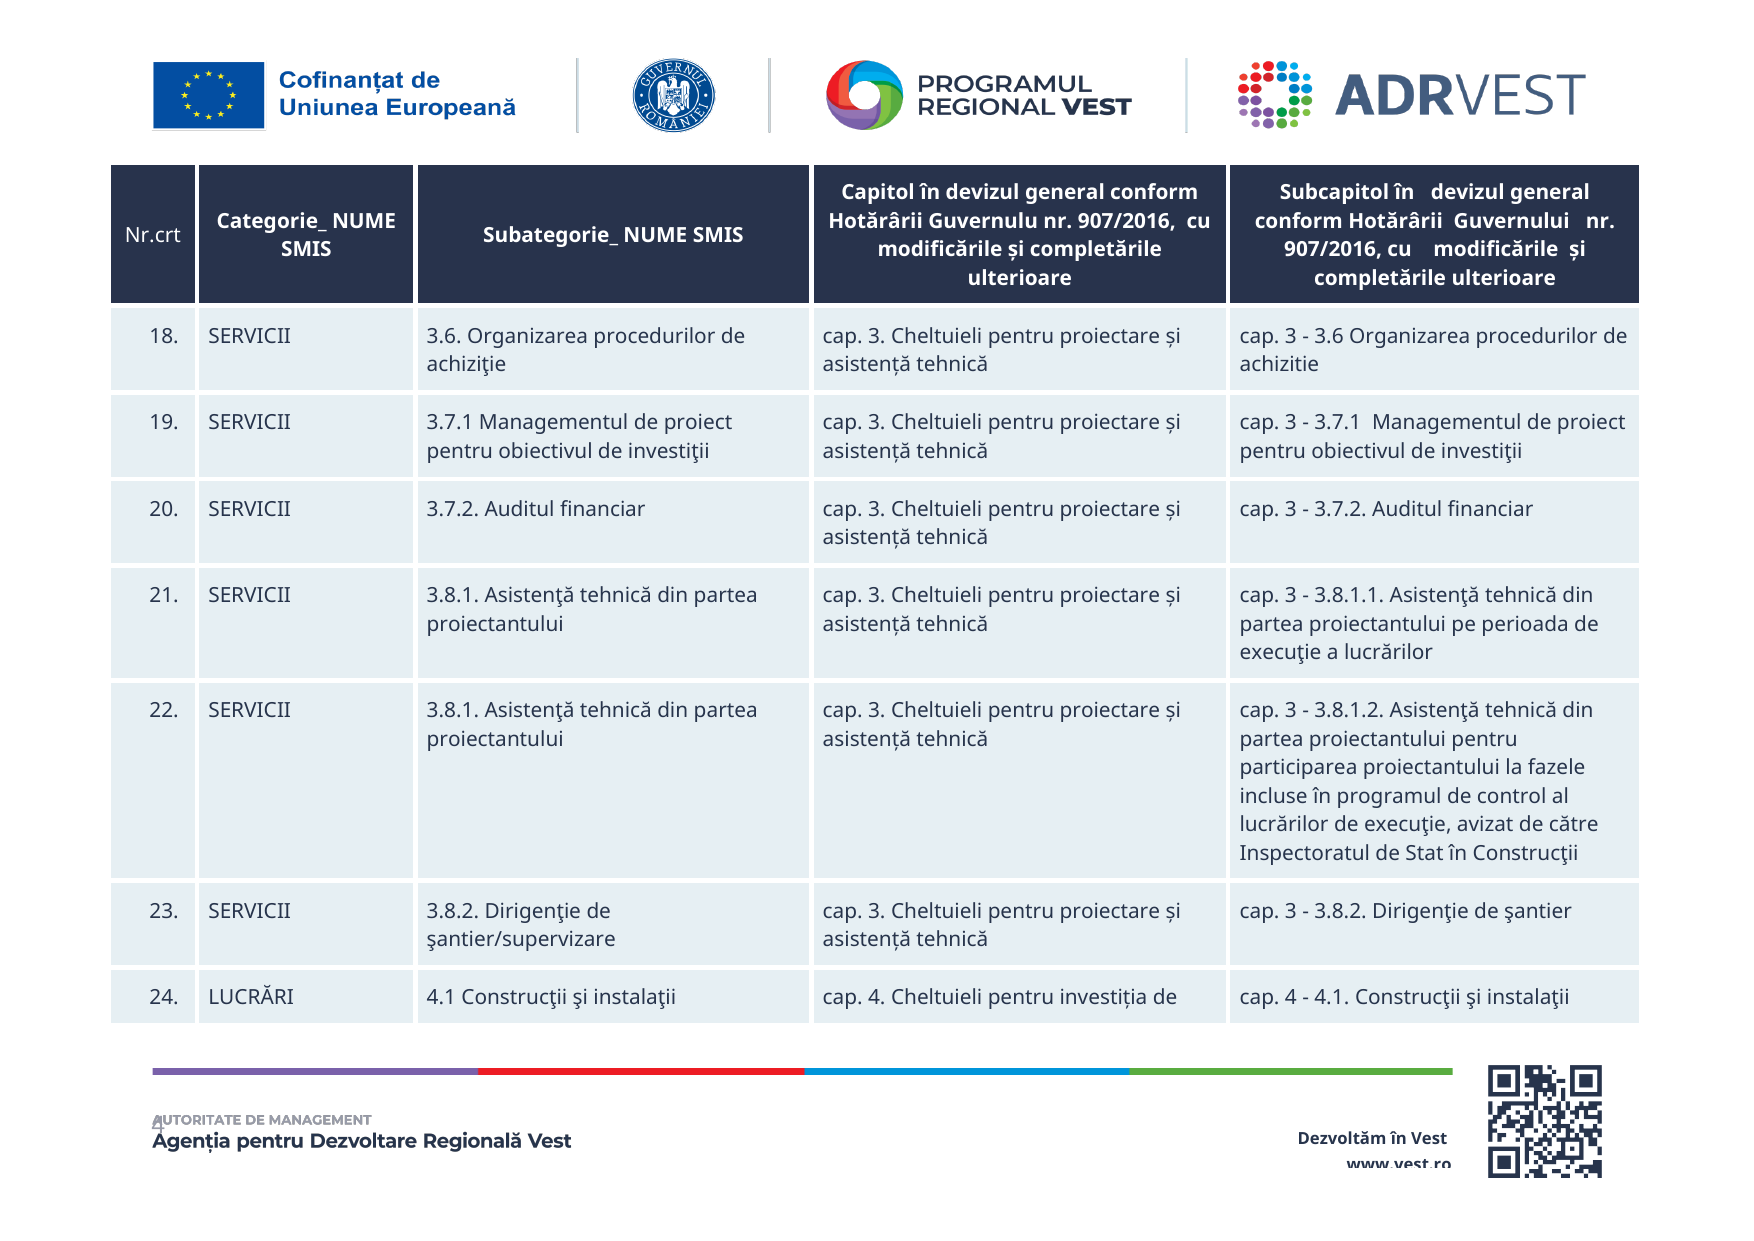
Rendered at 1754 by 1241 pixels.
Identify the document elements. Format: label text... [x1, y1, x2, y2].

table_cell 3.6. Organizarea procedurilor de achiziţie [418, 308, 809, 390]
table_cell cap. 4 - 4.1. Construcţii şi instalaţii [1230, 970, 1639, 1023]
table_cell LUCRĂRI [199, 970, 413, 1023]
picture [1479, 1056, 1611, 1187]
table_cell SERVICII [199, 308, 413, 390]
table_cell [111, 308, 195, 390]
table_cell SERVICII [199, 883, 413, 965]
table_cell SERVICII [199, 568, 413, 678]
table_cell cap. 3 - 3.7.1 Managementul de proiect pentru obiectivul de investiţii [1230, 395, 1639, 477]
table_cell cap. 3. Cheltuieli pentru proiectare și asistență tehnică [814, 481, 1226, 563]
table_header Nr.crt [111, 165, 195, 303]
table_cell [111, 568, 195, 678]
table_cell cap. 3 - 3.8.1.2. Asistenţă tehnică din partea proiectantului pentru participarea proiectantului la fazele incluse în programul de control al lucrărilor de execuţie, avizat de către Inspectoratul de Stat în Construcţii [1230, 683, 1639, 878]
table_cell 3.8.2. Dirigenţie de şantier/supervizare [418, 883, 809, 965]
table_cell [111, 883, 195, 965]
table_cell cap. 3. Cheltuieli pentru proiectare și asistență tehnică [814, 883, 1226, 965]
table_cell cap. 3. Cheltuieli pentru proiectare și asistență tehnică [814, 568, 1226, 678]
table_header Subategorie_ NUME SMIS [418, 165, 809, 303]
table_cell SERVICII [199, 683, 413, 878]
table_cell 3.7.1 Managementul de proiect pentru obiectivul de investiţii [418, 395, 809, 477]
table_cell [111, 683, 195, 878]
table_header Categorie_ NUME SMIS [199, 165, 413, 303]
table_cell SERVICII [199, 395, 413, 477]
table_cell cap. 3 - 3.8.1.1. Asistenţă tehnică din partea proiectantului pe perioada de execuţie a lucrărilor [1230, 568, 1639, 678]
table_cell cap. 4. Cheltuieli pentru investiția de bază [814, 970, 1226, 1023]
table_cell cap. 3. Cheltuieli pentru proiectare și asistență tehnică [814, 395, 1226, 477]
table_cell [111, 395, 195, 477]
table_cell cap. 3. Cheltuieli pentru proiectare și asistență tehnică [814, 683, 1226, 878]
table_cell [111, 970, 195, 1023]
table_cell cap. 3 - 3.8.2. Dirigenţie de şantier [1230, 883, 1639, 965]
table_cell [111, 481, 195, 563]
table_cell cap. 3. Cheltuieli pentru proiectare și asistență tehnică [814, 308, 1226, 390]
table_cell 4.1 Construcţii şi instalaţii [418, 970, 809, 1023]
table_cell cap. 3 - 3.7.2. Auditul financiar [1230, 481, 1639, 563]
table_cell 3.8.1. Asistenţă tehnică din partea proiectantului [418, 568, 809, 678]
table_header Subcapitol în devizul general conform Hotărârii Guvernului nr. 907/2016, cu modificările și completările ulterioare [1230, 165, 1639, 303]
table_header Capitol în devizul general conform Hotărârii Guvernulu nr. 907/2016, cu modificările și completările ulterioare [814, 165, 1226, 303]
table_cell 3.7.2. Auditul financiar [418, 481, 809, 563]
table_cell cap. 3 - 3.6 Organizarea procedurilor de achizitie [1230, 308, 1639, 390]
picture [151, 57, 1586, 133]
table_cell SERVICII [199, 481, 413, 563]
table_cell 3.8.1. Asistenţă tehnică din partea proiectantului [418, 683, 809, 878]
